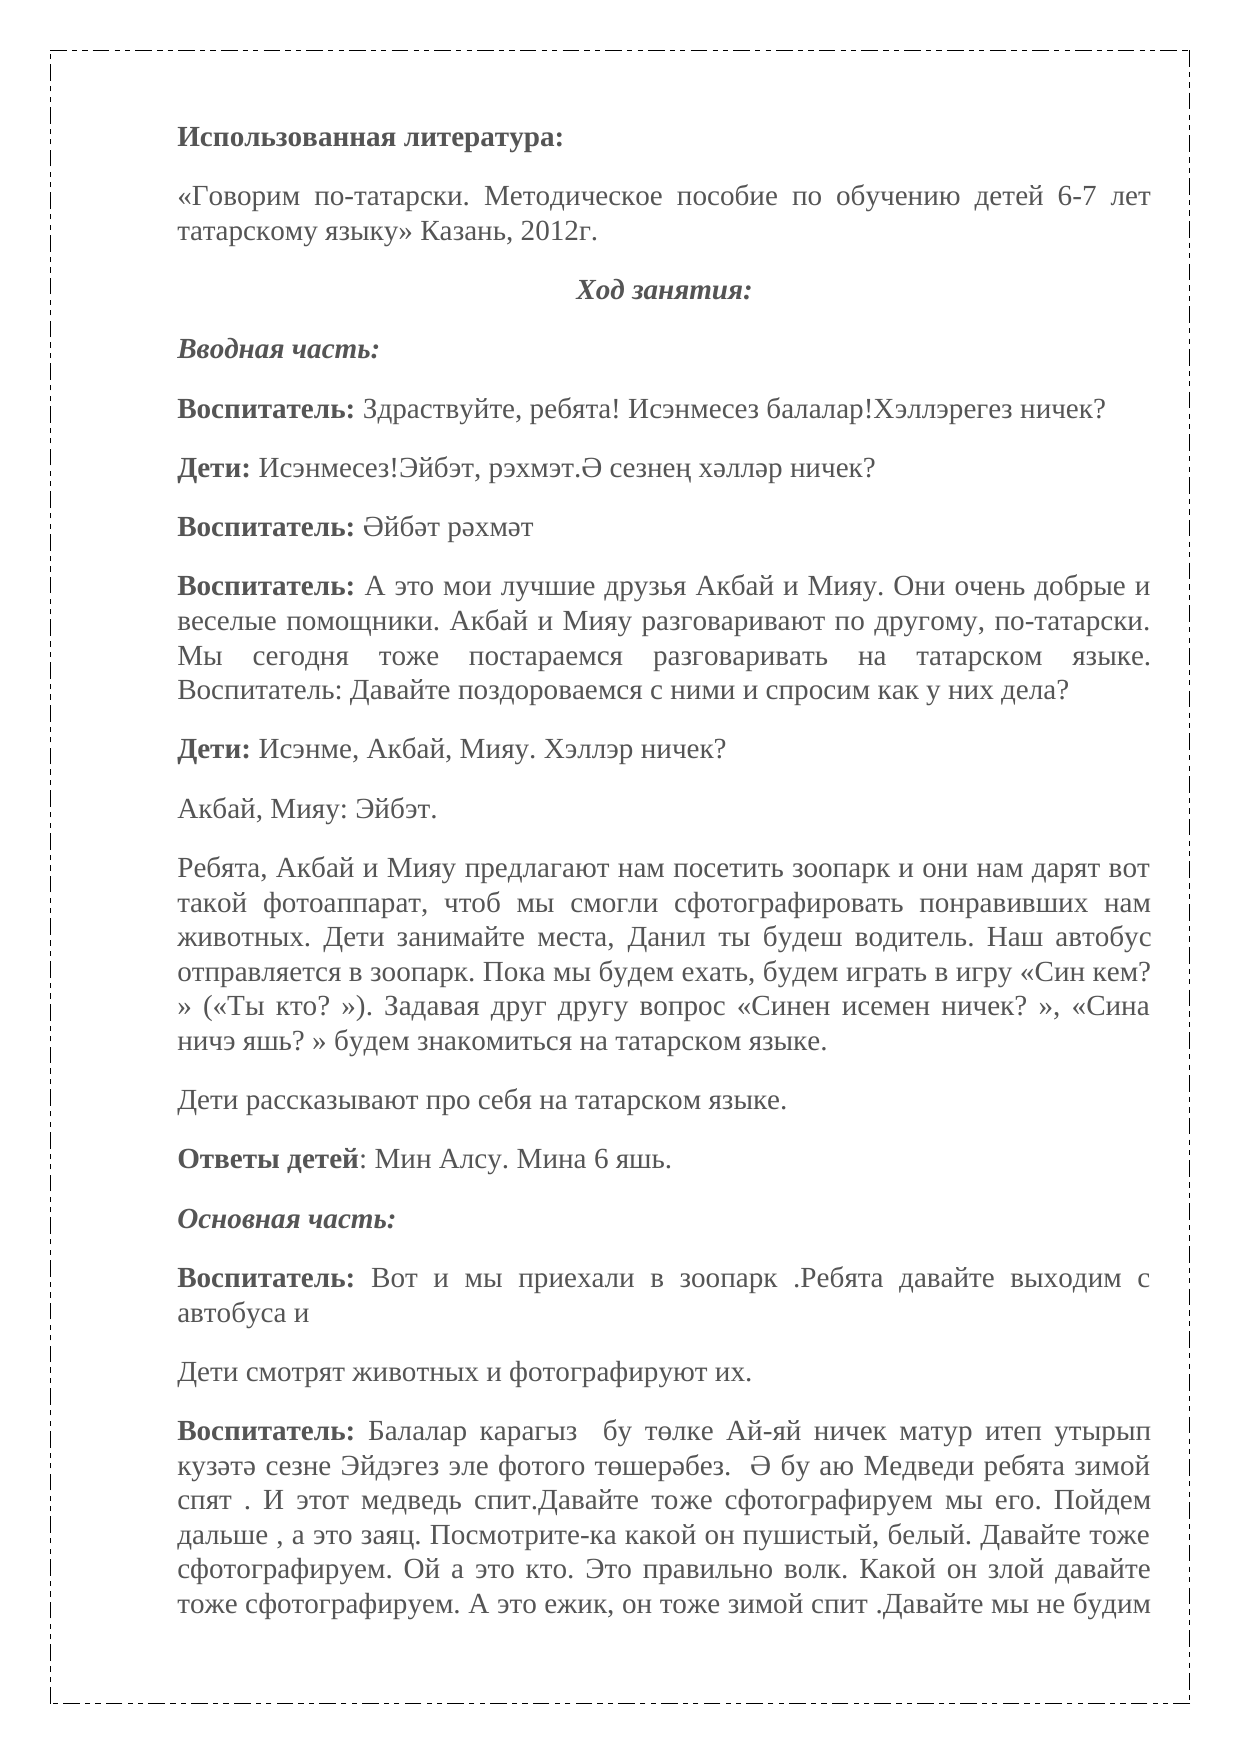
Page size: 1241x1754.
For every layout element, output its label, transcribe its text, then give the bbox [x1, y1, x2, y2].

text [177, 1412, 1152, 1620]
text Вводная часть: [177, 330, 1152, 365]
text Основная часть: [177, 1200, 1152, 1234]
text Дети смотрят животных и фотографируют их. [177, 1353, 1152, 1387]
text «Говорим по-татарски. Методическое пособие по обучению детей 6-7 лет татарскому языку» Казань, 2012г. [177, 177, 1152, 246]
text Воспитатель: Здраствуйте, ребята! Исэнмесез балалар!Хэллэрегез ничек? [177, 390, 1152, 424]
text Дети: Исэнме, Акбай, Мияу. Хэллэр ничек? [177, 731, 1152, 765]
text Ход занятия: [177, 271, 1152, 306]
text Использованная литература: [177, 118, 1152, 153]
text Ответы детей: Мин Алсу. Мина 6 яшь. [177, 1141, 1152, 1175]
text Воспитатель: Вот и мы приехали в зоопарк .Ребята давайте выходим с автобуса и [177, 1259, 1152, 1328]
text Дети рассказывают про себя на татарском языке. [177, 1081, 1152, 1116]
text Дети: Исэнмесез!Эйбэт, рэхмэт.Ә сезнең хәлләр ничек? [177, 449, 1152, 483]
text Воспитатель: А это мои лучшие друзья Акбай и Мияу. Они очень добрые и веселые помощники. Акбай и Мияу разговаривают по другому, по-татарски. Мы сегодня тоже постараемся разговаривать на татарском языке. Воспитатель: Давайте поздороваемся с ними и спросим как у них дела? [177, 567, 1152, 706]
text Воспитатель: Әйбәт рәхмәт [177, 508, 1152, 543]
text Акбай, Мияу: Эйбэт. [177, 790, 1152, 824]
text Ребята, Акбай и Мияу предлагают нам посетить зоопарк и они нам дарят вот такой фотоаппарат, чтоб мы смогли сфотографировать понравивших нам животных. Дети занимайте места, Данил ты будеш водитель. Наш автобус отправляется в зоопарк. Пока мы будем ехать, будем играть в игру «Син кем? » («Ты кто? »). Задавая друг другу вопрос «Синен исемен ничек? », «Сина ничэ яшь? » будем знакомиться на татарском языке. [177, 849, 1152, 1057]
